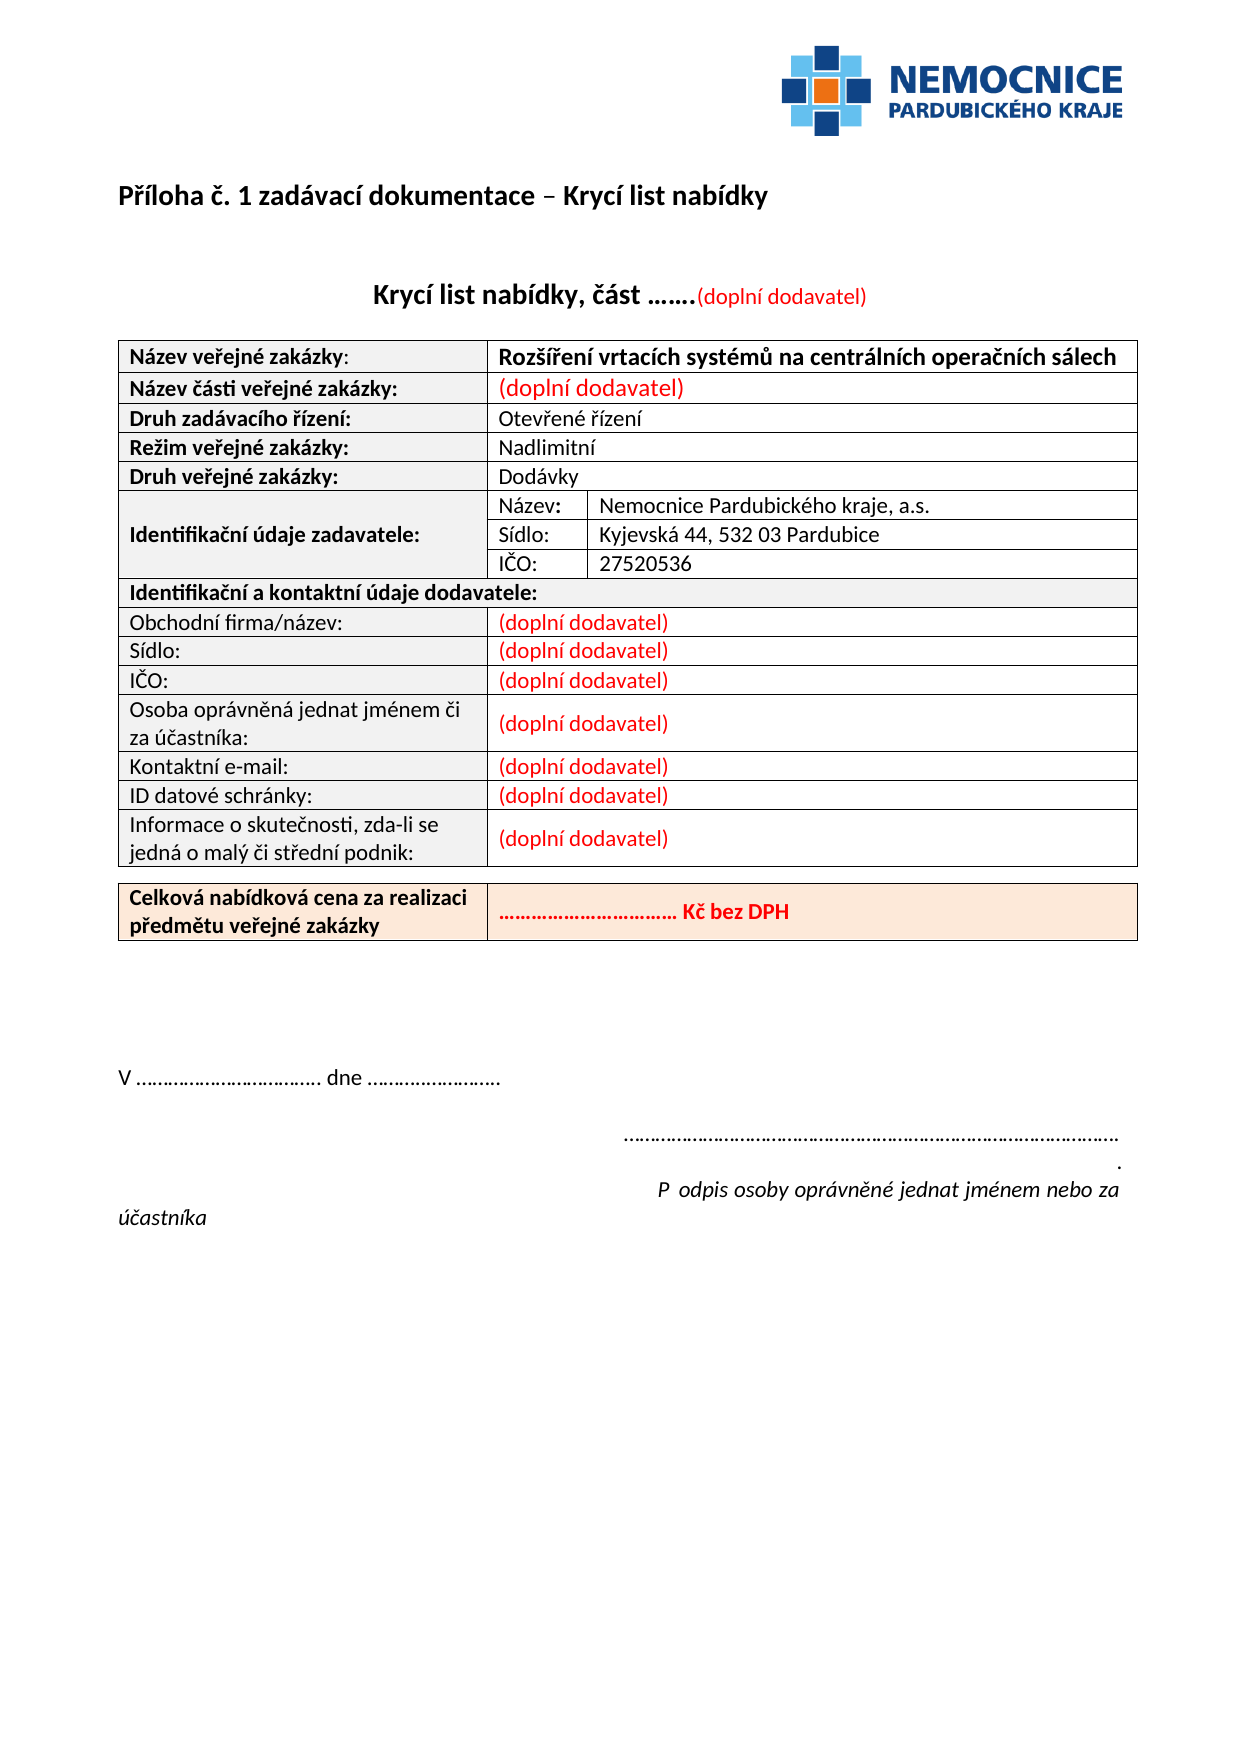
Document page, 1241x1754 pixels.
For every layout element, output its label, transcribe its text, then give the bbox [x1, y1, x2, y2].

table_cell Otevřené řízení [488, 404, 1137, 432]
text ………………………………………………………………………………….. [118, 1119, 1122, 1175]
table_cell (doplní dodavatel) [488, 810, 1137, 866]
table_cell Obchodní firma/název: [119, 608, 487, 636]
table_cell 27520536 [588, 550, 1137, 577]
table_cell Název části veřejné zakázky: [119, 373, 487, 403]
table_cell (doplní dodavatel) [488, 373, 1137, 403]
table_cell Nadlimitní [488, 433, 1137, 461]
table_cell Dodávky [488, 462, 1137, 490]
table_cell Identifikační a kontaktní údaje dodavatele: [119, 579, 1137, 607]
table_cell Druh veřejné zakázky: [119, 462, 487, 490]
table_cell Osoba oprávněná jednat jménem či za účastníka: [119, 695, 487, 751]
table_cell Režim veřejné zakázky: [119, 433, 487, 461]
table_cell (doplní dodavatel) [488, 666, 1137, 694]
table_cell Název: [488, 491, 587, 519]
table_cell (doplní dodavatel) [488, 637, 1137, 665]
table_header …………………………… Kč bez DPH [488, 884, 1137, 939]
picture [780, 45, 1123, 137]
table_header Celková nabídková cena za realizaci předmětu veřejné zakázky [119, 884, 487, 939]
table_cell Sídlo: [119, 637, 487, 665]
table_header Název veřejné zakázky: [119, 341, 487, 372]
table_cell Sídlo: [488, 520, 587, 548]
table_cell ID datové schránky: [119, 781, 487, 809]
table_cell Informace o skutečnosti, zda-li se jedná o malý či střední podnik: [119, 810, 487, 866]
table_cell Kontaktní e-mail: [119, 752, 487, 780]
table_cell (doplní dodavatel) [488, 695, 1137, 751]
table_cell (doplní dodavatel) [488, 752, 1137, 780]
text Příloha č. 1 zadávací dokumentace – Krycí list nabídky [118, 177, 1122, 213]
table_cell Identifikační údaje zadavatele: [119, 491, 487, 577]
table_cell IČO: [119, 666, 487, 694]
table_cell Kyjevská 44, 532 03 Pardubice [588, 520, 1137, 548]
text Podpis osoby oprávněné jednat jménem nebo za účastníka [118, 1175, 1122, 1231]
text Krycí list nabídky, část …….(doplní dodavatel) [118, 276, 1122, 312]
table_cell IČO: [488, 550, 587, 577]
table_cell (doplní dodavatel) [488, 608, 1137, 636]
table_cell Druh zadávacího řízení: [119, 404, 487, 432]
text V …………………………….. dne ………..………….. [118, 1063, 1122, 1091]
table_header Rozšíření vrtacích systémů na centrálních operačních sálech [488, 341, 1137, 372]
table_cell Nemocnice Pardubického kraje, a.s. [588, 491, 1137, 519]
table_cell (doplní dodavatel) [488, 781, 1137, 809]
